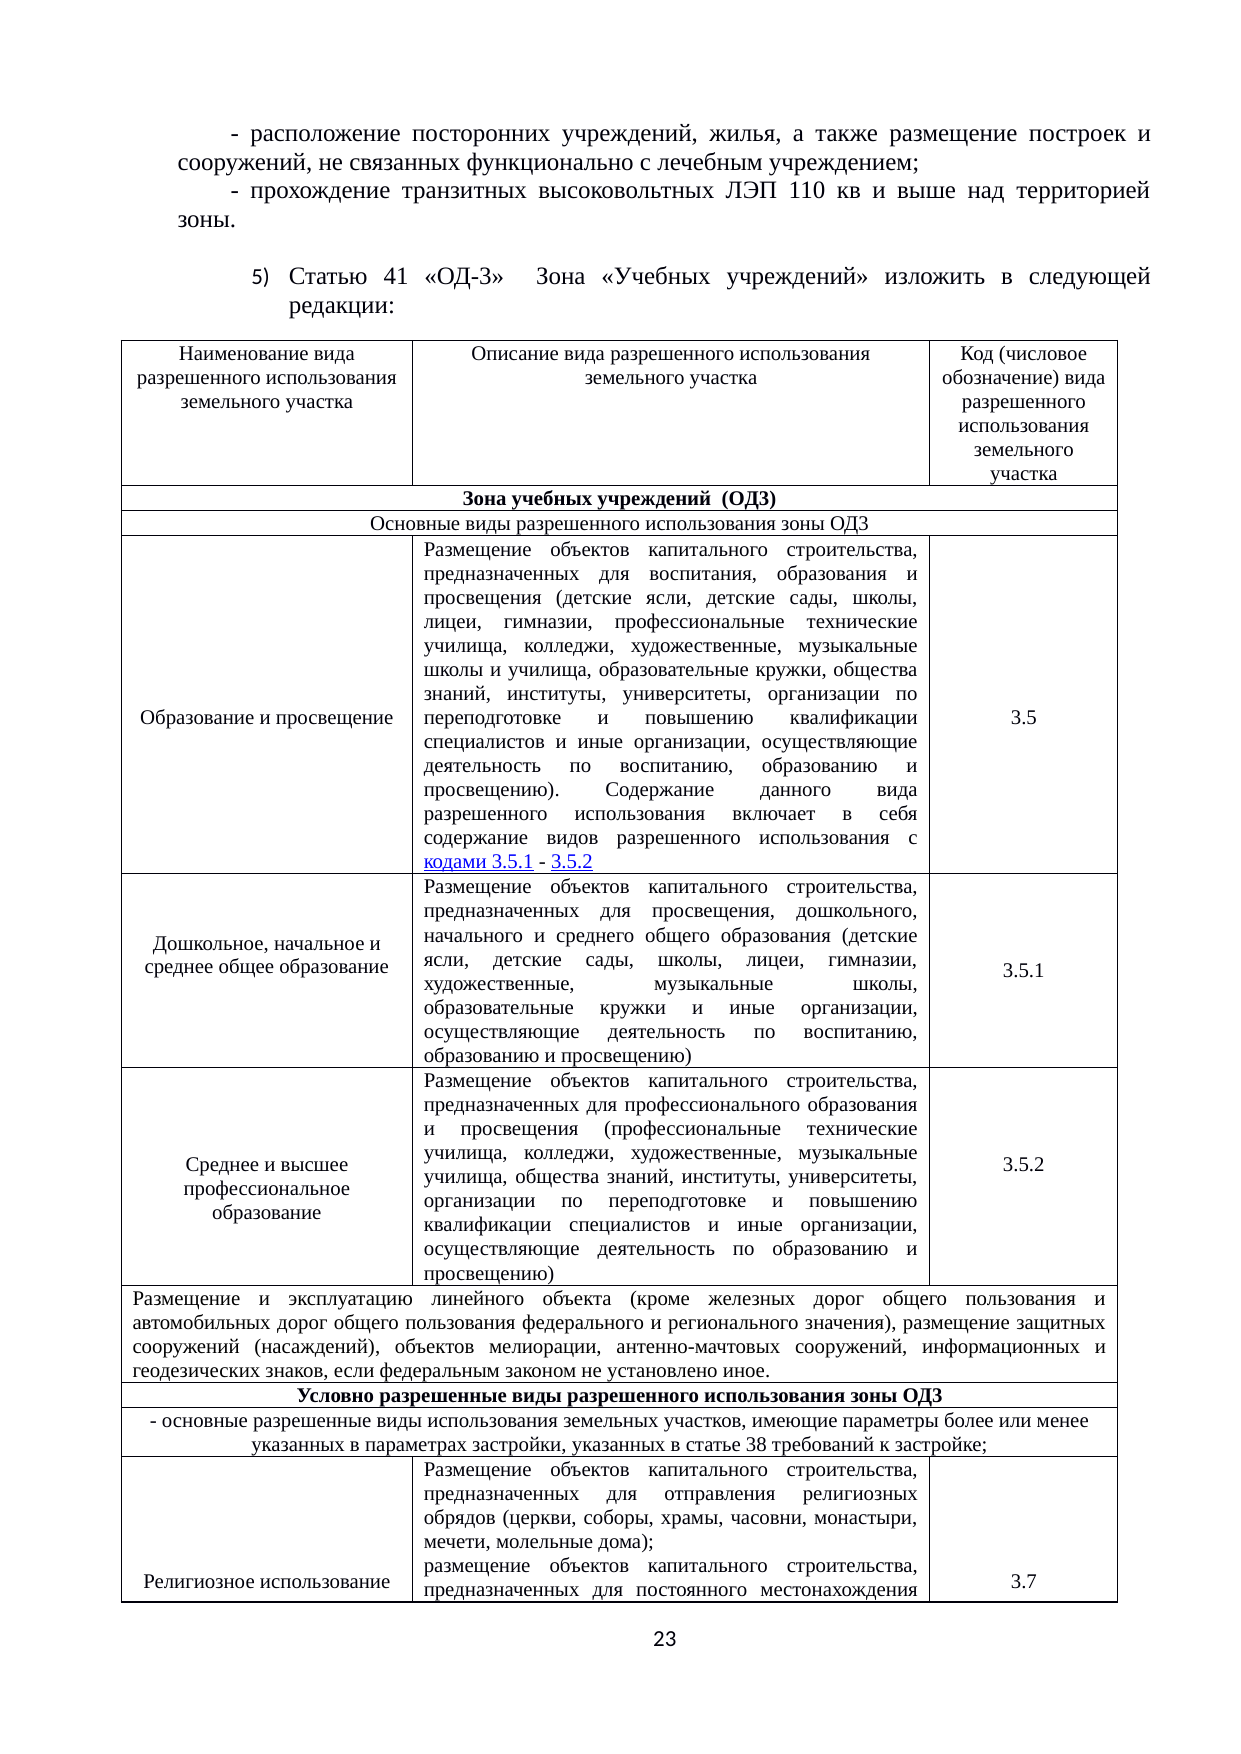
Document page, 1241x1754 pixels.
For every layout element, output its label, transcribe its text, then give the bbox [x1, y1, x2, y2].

table_cell Зона учебных учреждений (OД3) [122, 486, 1117, 510]
text - расположение посторонних учреждений, жилья, а также размещение построек и сооружений, не связанных функционально с лечебным учреждением; [177, 118, 1152, 176]
table_cell Размещение объектов капитального строительства, предназначенных для профессионального образования и просвещения (профессиональные технические училища, колледжи, художественные, музыкальные училища, общества знаний, институты, университеты, организации по переподготовке и повышению квалификации специалистов и иные организации, осуществляющие деятельность по образованию и просвещению) [413, 1068, 929, 1284]
table_cell Основные виды разрешенного использования зоны ОД3 [122, 511, 1117, 535]
table_cell 3.5 [930, 536, 1117, 873]
table_cell - основные разрешенные виды использования земельных участков, имеющие параметры более или менее указанных в параметрах застройки, указанных в статье 38 требований к застройке; [122, 1408, 1117, 1456]
table_cell Условно разрешенные виды разрешенного использования зоны ОД3 [122, 1383, 1117, 1407]
table_cell 3.7 [930, 1457, 1117, 1601]
table_cell Размещение объектов капитального строительства, предназначенных для просвещения, дошкольного, начального и среднего общего образования (детские ясли, детские сады, школы, лицеи, гимназии, художественные, музыкальные школы, образовательные кружки и иные организации, осуществляющие деятельность по воспитанию, образованию и просвещению) [413, 874, 929, 1067]
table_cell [122, 1457, 412, 1601]
list Статью 41 «ОД-3» Зона «Учебных учреждений» изложить в следующей редакции: [251, 261, 1152, 319]
table_cell Образование и просвещение [122, 536, 412, 873]
table_cell Дошкольное, начальное и среднее общее образование [122, 874, 412, 1067]
table_header Код (числовое обозначение) вида разрешенного использования земельного участка [930, 341, 1117, 485]
table_header Наименование вида разрешенного использования земельного участка [122, 341, 412, 485]
table_cell 3.5.1 [930, 874, 1117, 1067]
table_cell Размещение и эксплуатацию линейного объекта (кроме железных дорог общего пользования и автомобильных дорог общего пользования федерального и регионального значения), размещение защитных сооружений (насаждений), объектов мелиорации, антенно-мачтовых сооружений, информационных и геодезических знаков, если федеральным законом не установлено иное. [122, 1286, 1117, 1382]
table_header Описание вида разрешенного использования земельного участка [413, 341, 929, 485]
table_cell Размещение объектов капитального строительства, предназначенных для воспитания, образования и просвещения (детские ясли, детские сады, школы, лицеи, гимназии, профессиональные технические училища, колледжи, художественные, музыкальные школы и училища, образовательные кружки, общества знаний, институты, университеты, организации по переподготовке и повышению квалификации специалистов и иные организации, осуществляющие деятельность по воспитанию, образованию и просвещению). Содержание данного вида разрешенного использования включает в себя содержание видов разрешенного использования с кодами 3.5.1 - 3.5.2 [413, 536, 929, 873]
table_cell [413, 1457, 929, 1601]
table_cell 3.5.2 [930, 1068, 1117, 1284]
table_cell Среднее и высшее профессиональное образование [122, 1068, 412, 1284]
text - прохождение транзитных высоковольтных ЛЭП 110 кв и выше над территорией зоны. [177, 176, 1152, 233]
